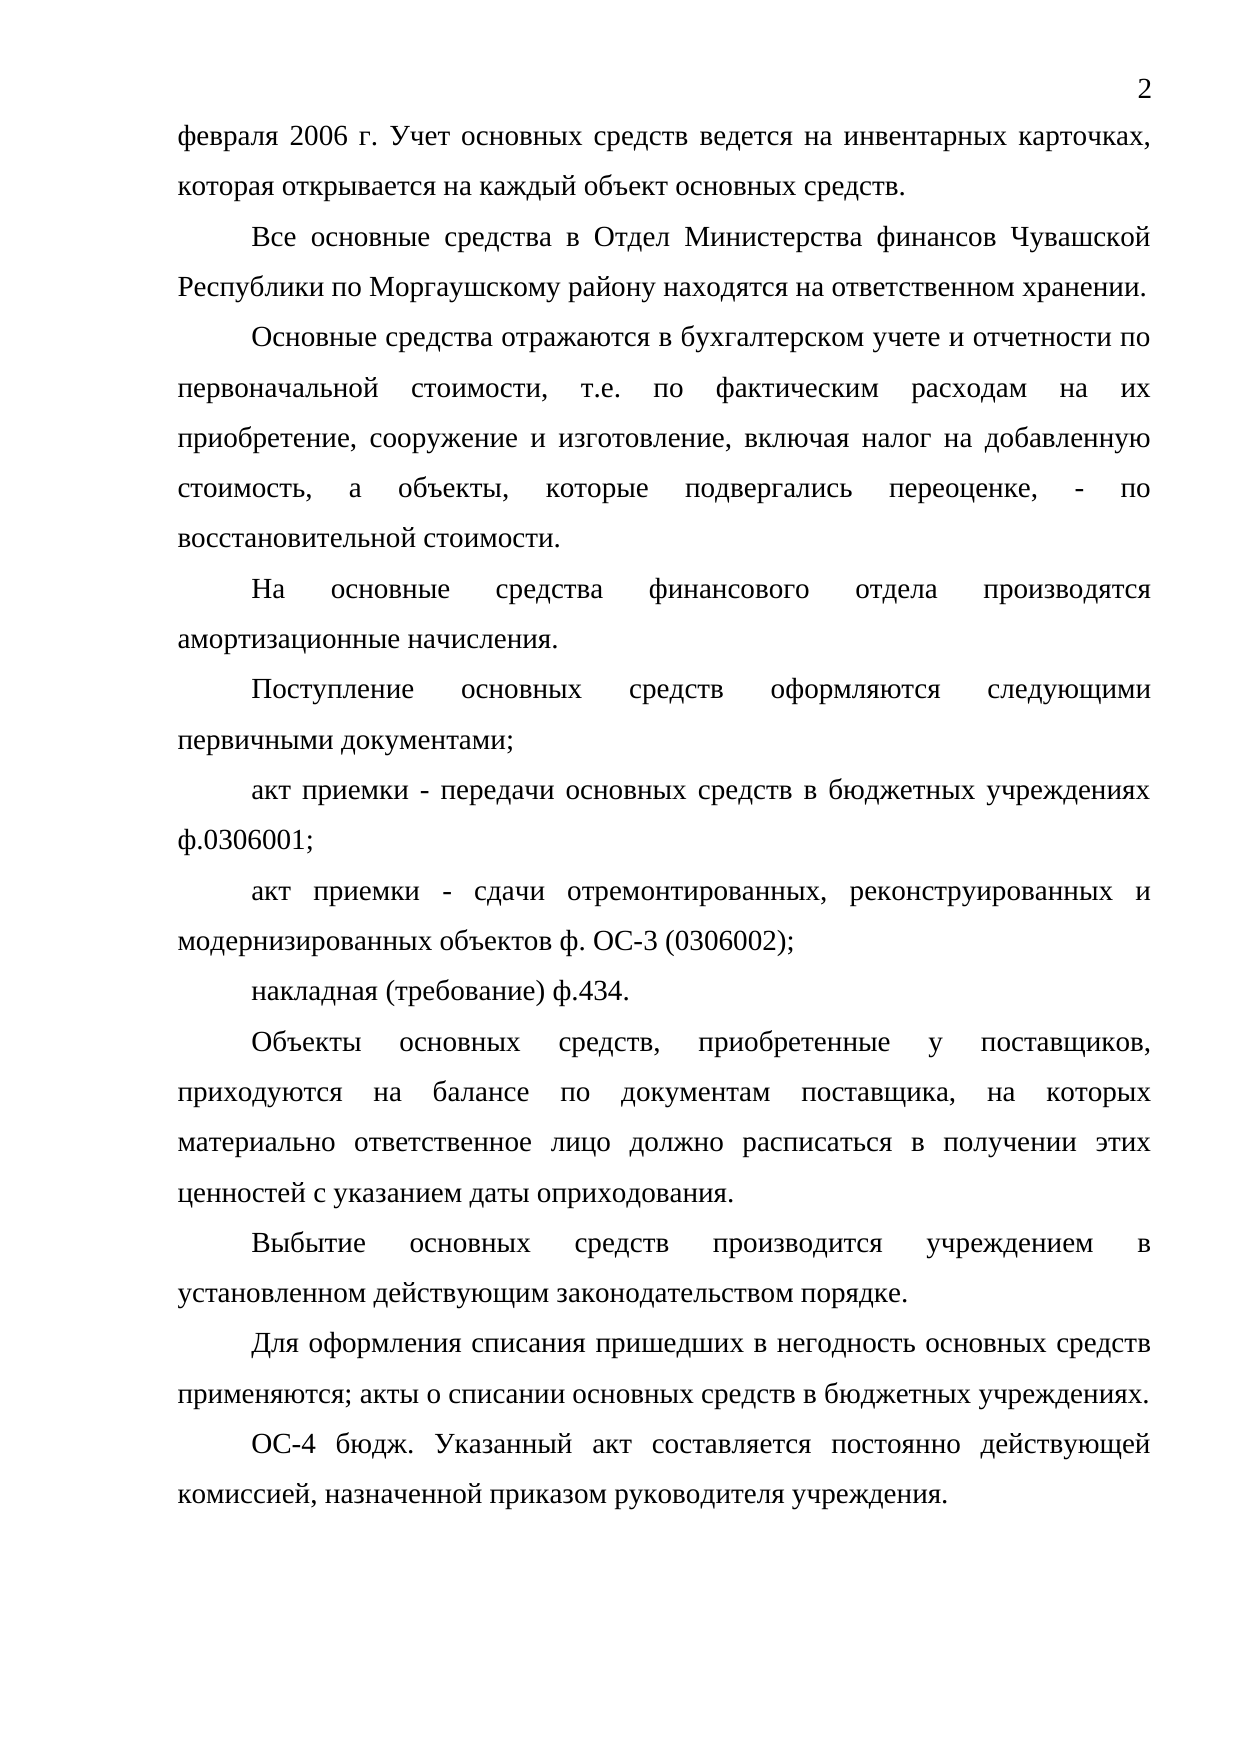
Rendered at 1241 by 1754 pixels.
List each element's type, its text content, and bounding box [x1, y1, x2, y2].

text Выбытие основных средств производится учреждением в установленном действующим законодательством порядке. [177, 1225, 1152, 1309]
text Все основные средства в Отдел Министерства финансов Чувашской Республики по Моргаушскому району находятся на ответственном хранении. [177, 219, 1152, 303]
text Основные средства отражаются в бухгалтерском учете и отчетности по первоначальной стоимости, т.е. по фактическим расходам на их приобретение, сооружение и изготовление, включая налог на добавленную стоимость, а объекты, которые подвергались переоценке, - по восстановительной стоимости. [177, 319, 1152, 554]
text Объекты основных средств, приобретенные у поставщиков, приходуются на балансе по документам поставщика, на которых материально ответственное лицо должно расписаться в получении этих ценностей с указанием даты оприходования. [177, 1024, 1152, 1208]
text Поступление основных средств оформляются следующими первичными документами; [177, 672, 1152, 755]
text На основные средства финансового отдела производятся амортизационные начисления. [177, 571, 1152, 655]
text ОС-4 бюдж. Указанный акт составляется постоянно действующей комиссией, назначенной приказом руководителя учреждения. [177, 1426, 1152, 1510]
text накладная (требование) ф.434. [177, 973, 1152, 1007]
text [177, 118, 1152, 202]
text акт приемки - сдачи отремонтированных, реконструированных и модернизированных объектов ф. ОС-3 (0306002); [177, 873, 1152, 957]
text Для оформления списания пришедших в негодность основных средств применяются; акты о списании основных средств в бюджетных учреждениях. [177, 1326, 1152, 1409]
text акт приемки - передачи основных средств в бюджетных учреждениях ф.0306001; [177, 772, 1152, 856]
